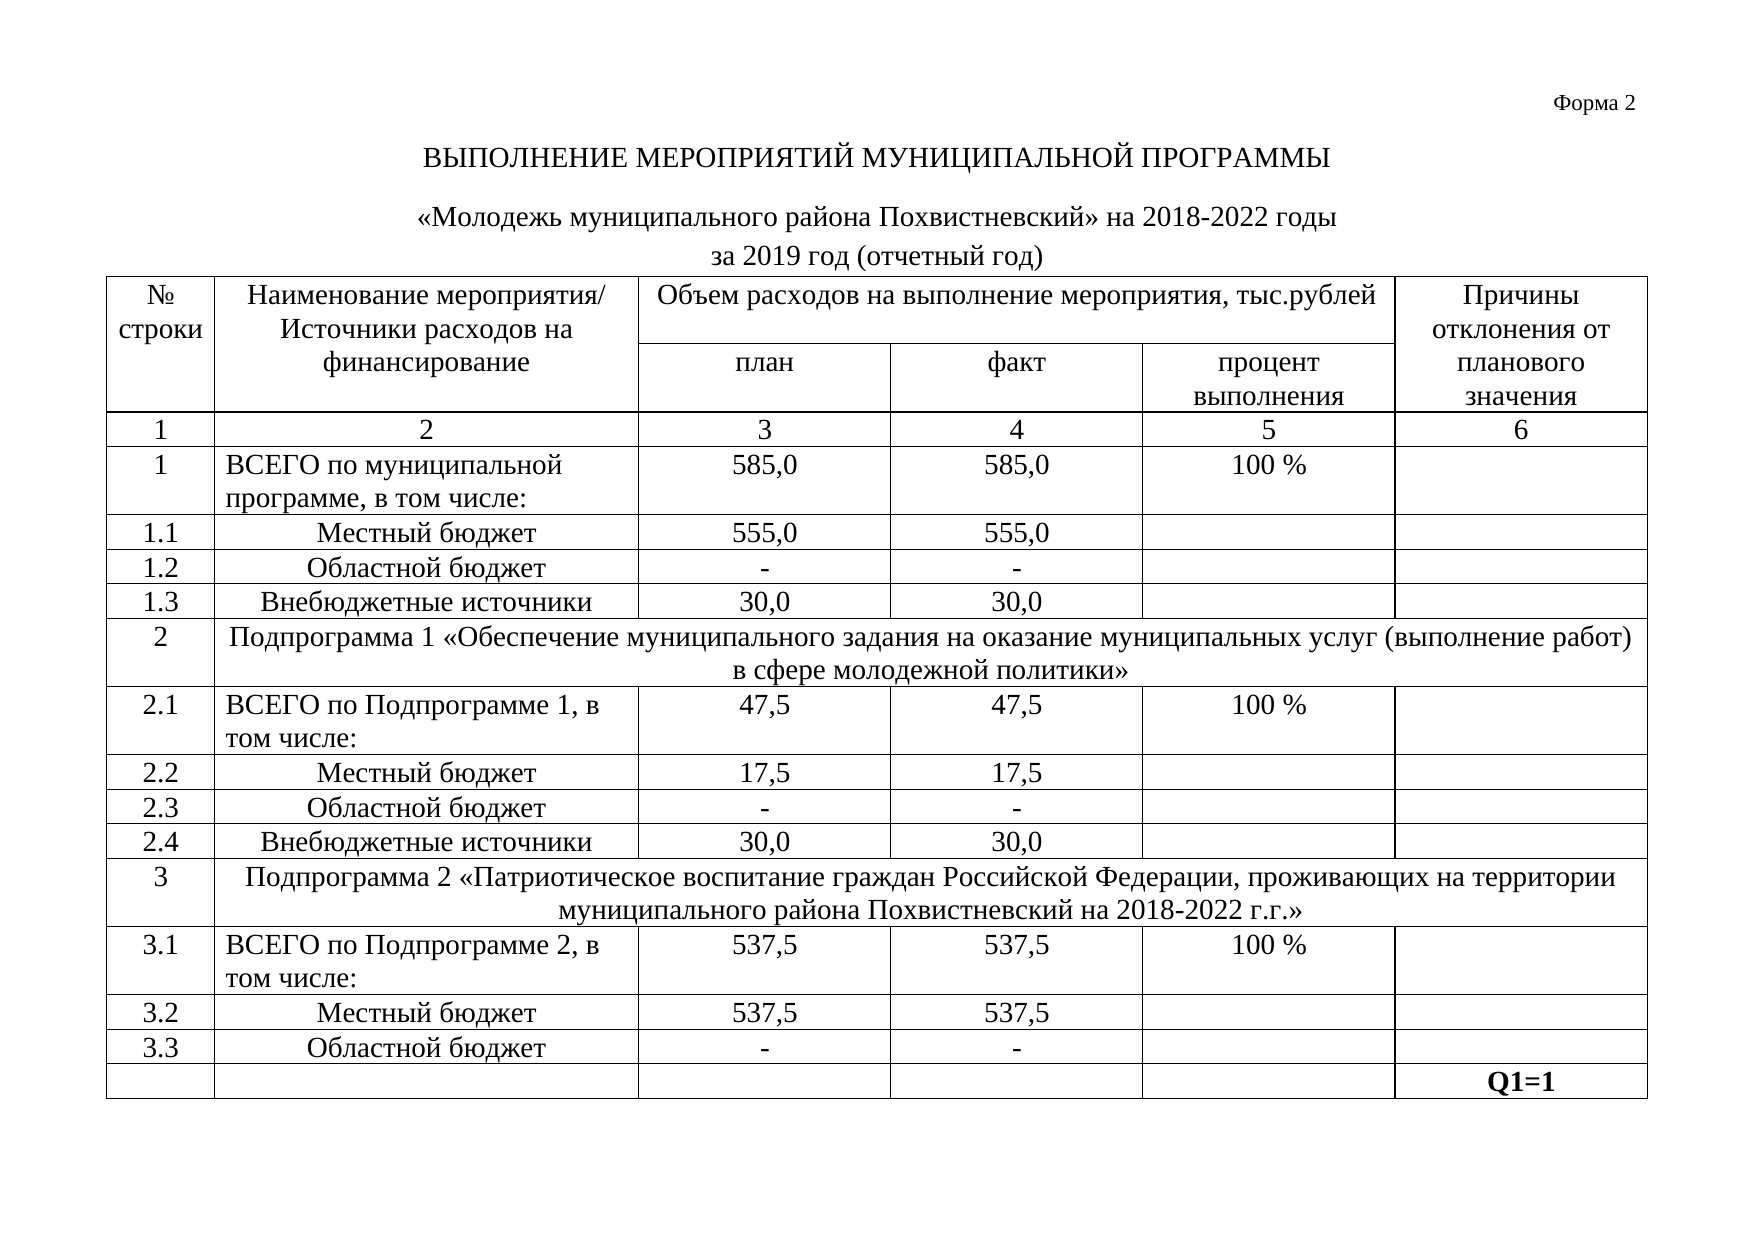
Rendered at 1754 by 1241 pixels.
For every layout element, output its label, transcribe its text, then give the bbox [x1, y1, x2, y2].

table_header Наименование мероприятия/ Источники расходов на финансирование [215, 277, 638, 411]
table_cell 5 [1143, 413, 1394, 446]
table_cell 47,5 [639, 687, 890, 754]
table_cell 2.4 [107, 824, 214, 858]
table_cell Внебюджетные источники [215, 824, 638, 858]
table_cell 17,5 [891, 755, 1142, 789]
table_cell 555,0 [639, 515, 890, 549]
table_cell - [891, 790, 1142, 823]
table_cell [1143, 515, 1394, 549]
table_cell 30,0 [891, 824, 1142, 858]
table_cell план [639, 344, 890, 411]
table_cell 30,0 [639, 584, 890, 618]
table_header № строки [107, 277, 214, 411]
table_cell [215, 1064, 638, 1098]
table_cell 4 [891, 413, 1142, 446]
table_cell [891, 1064, 1142, 1098]
table_cell 2 [107, 619, 214, 686]
table_cell [1396, 515, 1647, 549]
table_cell 1 [107, 447, 214, 514]
table_cell 585,0 [891, 447, 1142, 514]
table_header Объем расходов на выполнение мероприятия, тыс.рублей [639, 277, 1394, 343]
table_cell 2.1 [107, 687, 214, 754]
table_cell Подпрограмма 1 «Обеспечение муниципального задания на оказание муниципальных услуг (выполнение работ) в сфере молодежной политики» [215, 619, 1647, 686]
table_cell Местный бюджет [215, 755, 638, 789]
table_cell 585,0 [639, 447, 890, 514]
table_cell - [639, 790, 890, 823]
table_cell [1143, 755, 1394, 789]
table_cell 3 [639, 413, 890, 446]
table_cell 537,5 [891, 927, 1142, 994]
table_cell Внебюджетные источники [215, 584, 638, 618]
table_cell [1143, 1064, 1394, 1098]
text за 2019 год (отчетный год) [118, 238, 1636, 271]
table_cell ВСЕГО по Подпрограмме 1, в том числе: [215, 687, 638, 754]
table_cell Областной бюджет [215, 1030, 638, 1063]
table_cell ВСЕГО по Подпрограмме 2, в том числе: [215, 927, 638, 994]
table_cell 30,0 [891, 584, 1142, 618]
table_cell 3.1 [107, 927, 214, 994]
table_cell - [891, 1030, 1142, 1063]
table_cell процент выполнения [1143, 344, 1394, 411]
table_cell Местный бюджет [215, 515, 638, 549]
table_cell 6 [1396, 413, 1647, 446]
table_cell [1396, 550, 1647, 583]
table_cell [1396, 927, 1647, 994]
table_cell 1.1 [107, 515, 214, 549]
table_cell 537,5 [639, 995, 890, 1029]
table_cell 100 % [1143, 687, 1394, 754]
table_cell [1396, 584, 1647, 618]
table_header Причины отклонения от планового значения [1396, 277, 1647, 411]
table_cell [639, 1064, 890, 1098]
table_cell 2.3 [107, 790, 214, 823]
table_cell 1.2 [107, 550, 214, 583]
table_cell Подпрограмма 2 «Патриотическое воспитание граждан Российской Федерации, проживающих на территории муниципального района Похвистневский на 2018-2022 г.г.» [215, 859, 1647, 926]
table_cell 3.3 [107, 1030, 214, 1063]
table_cell [1396, 1030, 1647, 1063]
table_cell [1396, 790, 1647, 823]
table_cell факт [891, 344, 1142, 411]
table_cell 3.2 [107, 995, 214, 1029]
table_cell - [891, 550, 1142, 583]
table_cell Q1=1 [1396, 1064, 1647, 1098]
table_cell Областной бюджет [215, 790, 638, 823]
table_cell 100 % [1143, 447, 1394, 514]
table_cell 3 [107, 859, 214, 926]
table_cell 1.3 [107, 584, 214, 618]
table_cell [1143, 1030, 1394, 1063]
table_cell [1396, 824, 1647, 858]
table_cell 100 % [1143, 927, 1394, 994]
table_cell 17,5 [639, 755, 890, 789]
table_cell 2 [215, 413, 638, 446]
table_cell [1396, 687, 1647, 754]
table_cell [1396, 755, 1647, 789]
table_cell [1143, 995, 1394, 1029]
text ВЫПОЛНЕНИЕ МЕРОПРИЯТИЙ МУНИЦИПАЛЬНОЙ ПРОГРАММЫ [118, 140, 1636, 173]
table_cell - [639, 550, 890, 583]
table_cell [1143, 824, 1394, 858]
table_cell Областной бюджет [215, 550, 638, 583]
table_cell [1396, 995, 1647, 1029]
table_cell 555,0 [891, 515, 1142, 549]
table_cell [1143, 584, 1394, 618]
table_cell 2.2 [107, 755, 214, 789]
table_cell - [639, 1030, 890, 1063]
table_cell [1143, 550, 1394, 583]
table_cell 537,5 [891, 995, 1142, 1029]
table_cell 537,5 [639, 927, 890, 994]
table_cell [1143, 790, 1394, 823]
table_cell 47,5 [891, 687, 1142, 754]
table_cell 1 [107, 413, 214, 446]
table_cell 30,0 [639, 824, 890, 858]
text Форма 2 [118, 89, 1636, 115]
table_cell [107, 1064, 214, 1098]
table_cell ВСЕГО по муниципальной программе, в том числе: [215, 447, 638, 514]
text «Молодежь муниципального района Похвистневский» на 2018-2022 годы [118, 199, 1636, 233]
table_cell Местный бюджет [215, 995, 638, 1029]
table_cell [1396, 447, 1647, 514]
